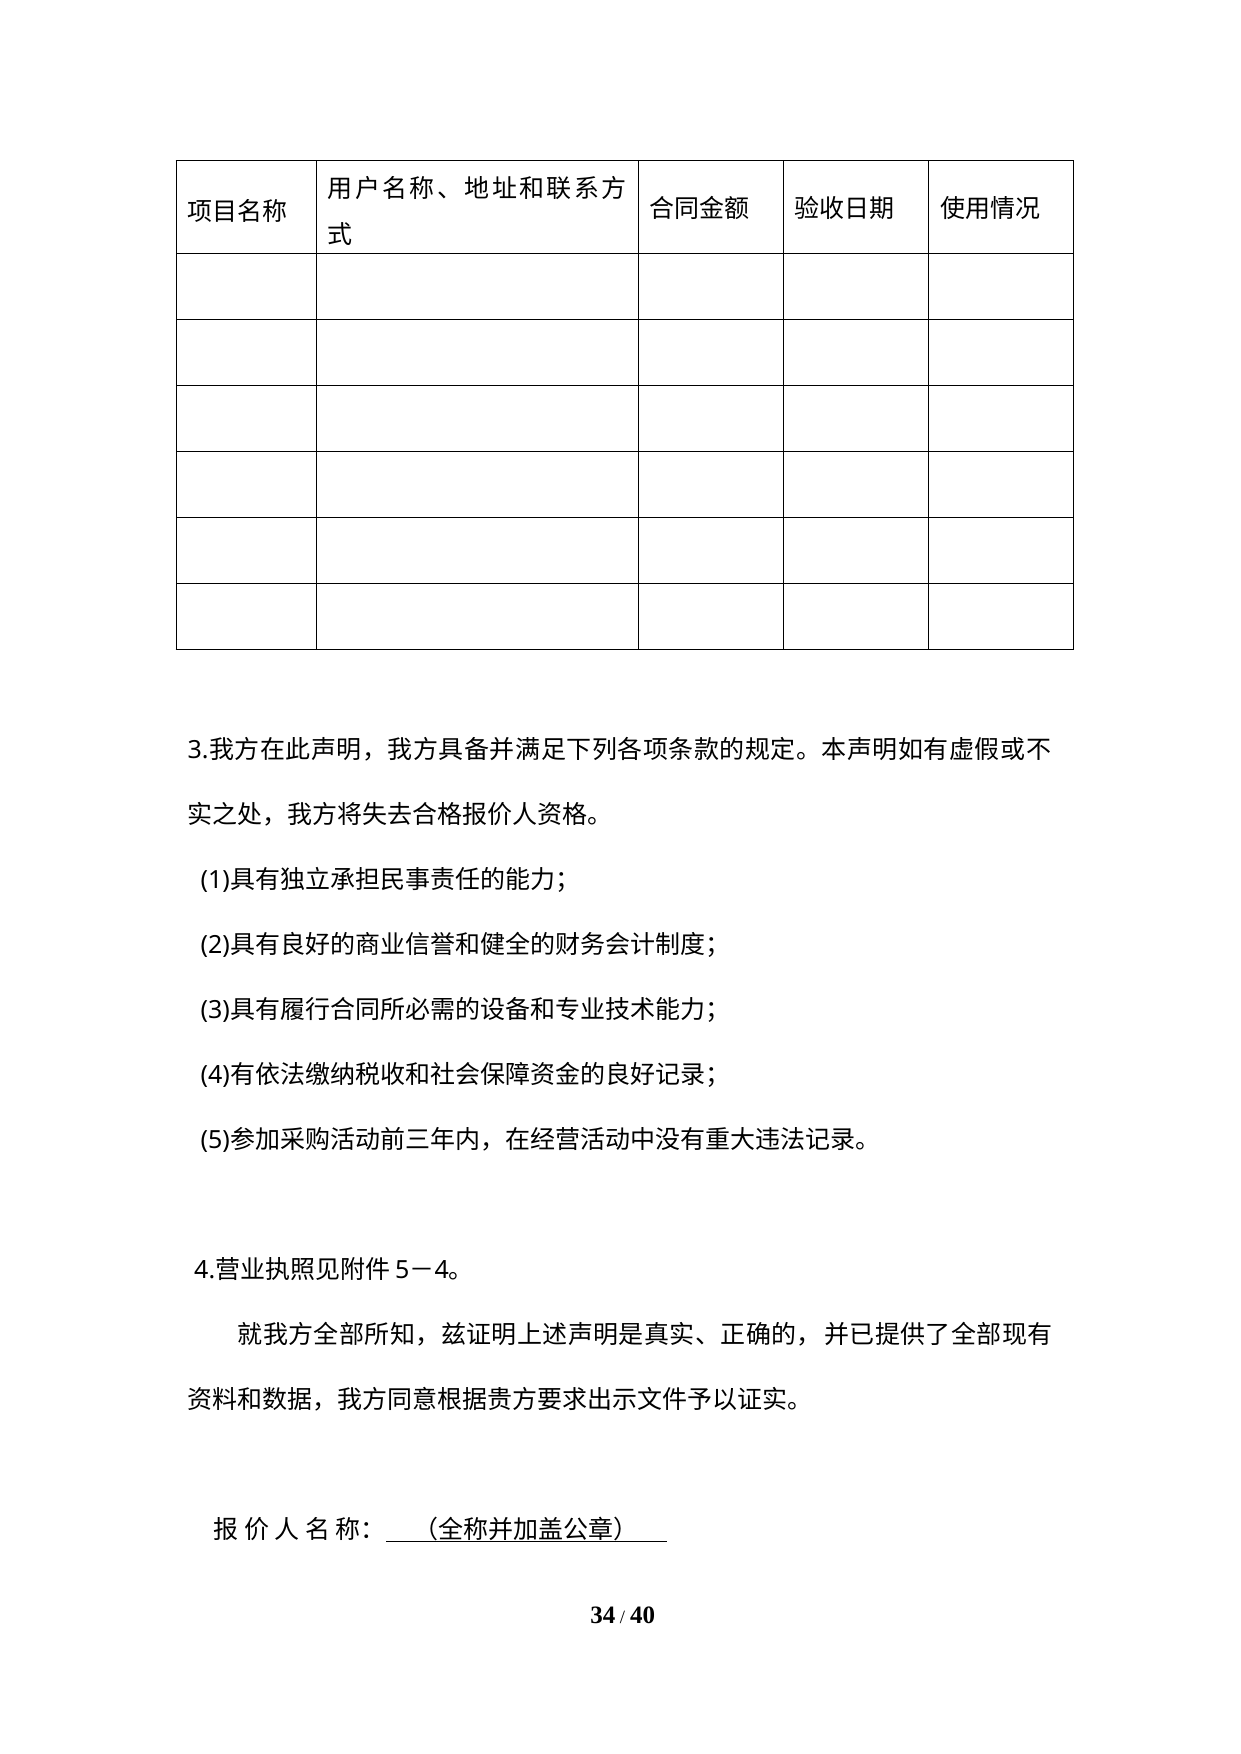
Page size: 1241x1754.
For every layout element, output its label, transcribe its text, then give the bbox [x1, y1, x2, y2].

table_header 使用情况 [929, 161, 1073, 253]
table_cell [929, 518, 1073, 583]
table_cell [639, 518, 783, 583]
text (4)有依法缴纳税收和社会保障资金的良好记录； [187, 1040, 1053, 1105]
table_cell [784, 254, 928, 319]
table_cell [177, 452, 316, 517]
table_cell [639, 584, 783, 649]
text (3)具有履行合同所必需的设备和专业技术能力； [187, 975, 1053, 1040]
text 报 价 人 名 称： （全称并加盖公章） [187, 1495, 1053, 1560]
table_cell [639, 452, 783, 517]
table_cell [317, 254, 638, 319]
table_header 项目名称 [177, 161, 316, 253]
table_cell [177, 518, 316, 583]
table_cell [317, 320, 638, 385]
table_cell [177, 386, 316, 451]
table_header 验收日期 [784, 161, 928, 253]
table_cell [317, 518, 638, 583]
table_cell [784, 518, 928, 583]
text (5)参加采购活动前三年内，在经营活动中没有重大违法记录。 [187, 1105, 1053, 1170]
table_cell [929, 320, 1073, 385]
table_cell [177, 584, 316, 649]
table_cell [639, 386, 783, 451]
table_cell [639, 254, 783, 319]
text 4.营业执照见附件5－4。 [187, 1235, 1053, 1300]
table_cell [929, 386, 1073, 451]
table_cell [929, 584, 1073, 649]
table_cell [929, 452, 1073, 517]
table_cell [317, 452, 638, 517]
table_cell [177, 254, 316, 319]
table_cell [929, 254, 1073, 319]
table_cell [177, 320, 316, 385]
text 就我方全部所知，兹证明上述声明是真实、正确的，并已提供了全部现有资料和数据，我方同意根据贵方要求出示文件予以证实。 [187, 1300, 1053, 1430]
table_cell [784, 584, 928, 649]
text (2)具有良好的商业信誉和健全的财务会计制度； [187, 910, 1053, 975]
table_cell [784, 452, 928, 517]
text (1)具有独立承担民事责任的能力； [187, 845, 1053, 910]
table_header 合同金额 [639, 161, 783, 253]
table_cell [317, 584, 638, 649]
table_cell [784, 386, 928, 451]
table_cell [784, 320, 928, 385]
table_cell [317, 386, 638, 451]
text 3.我方在此声明，我方具备并满足下列各项条款的规定。本声明如有虚假或不实之处，我方将失去合格报价人资格。 [187, 715, 1053, 845]
table_header 用户名称、地址和联系方式 [317, 161, 638, 253]
table_cell [639, 320, 783, 385]
